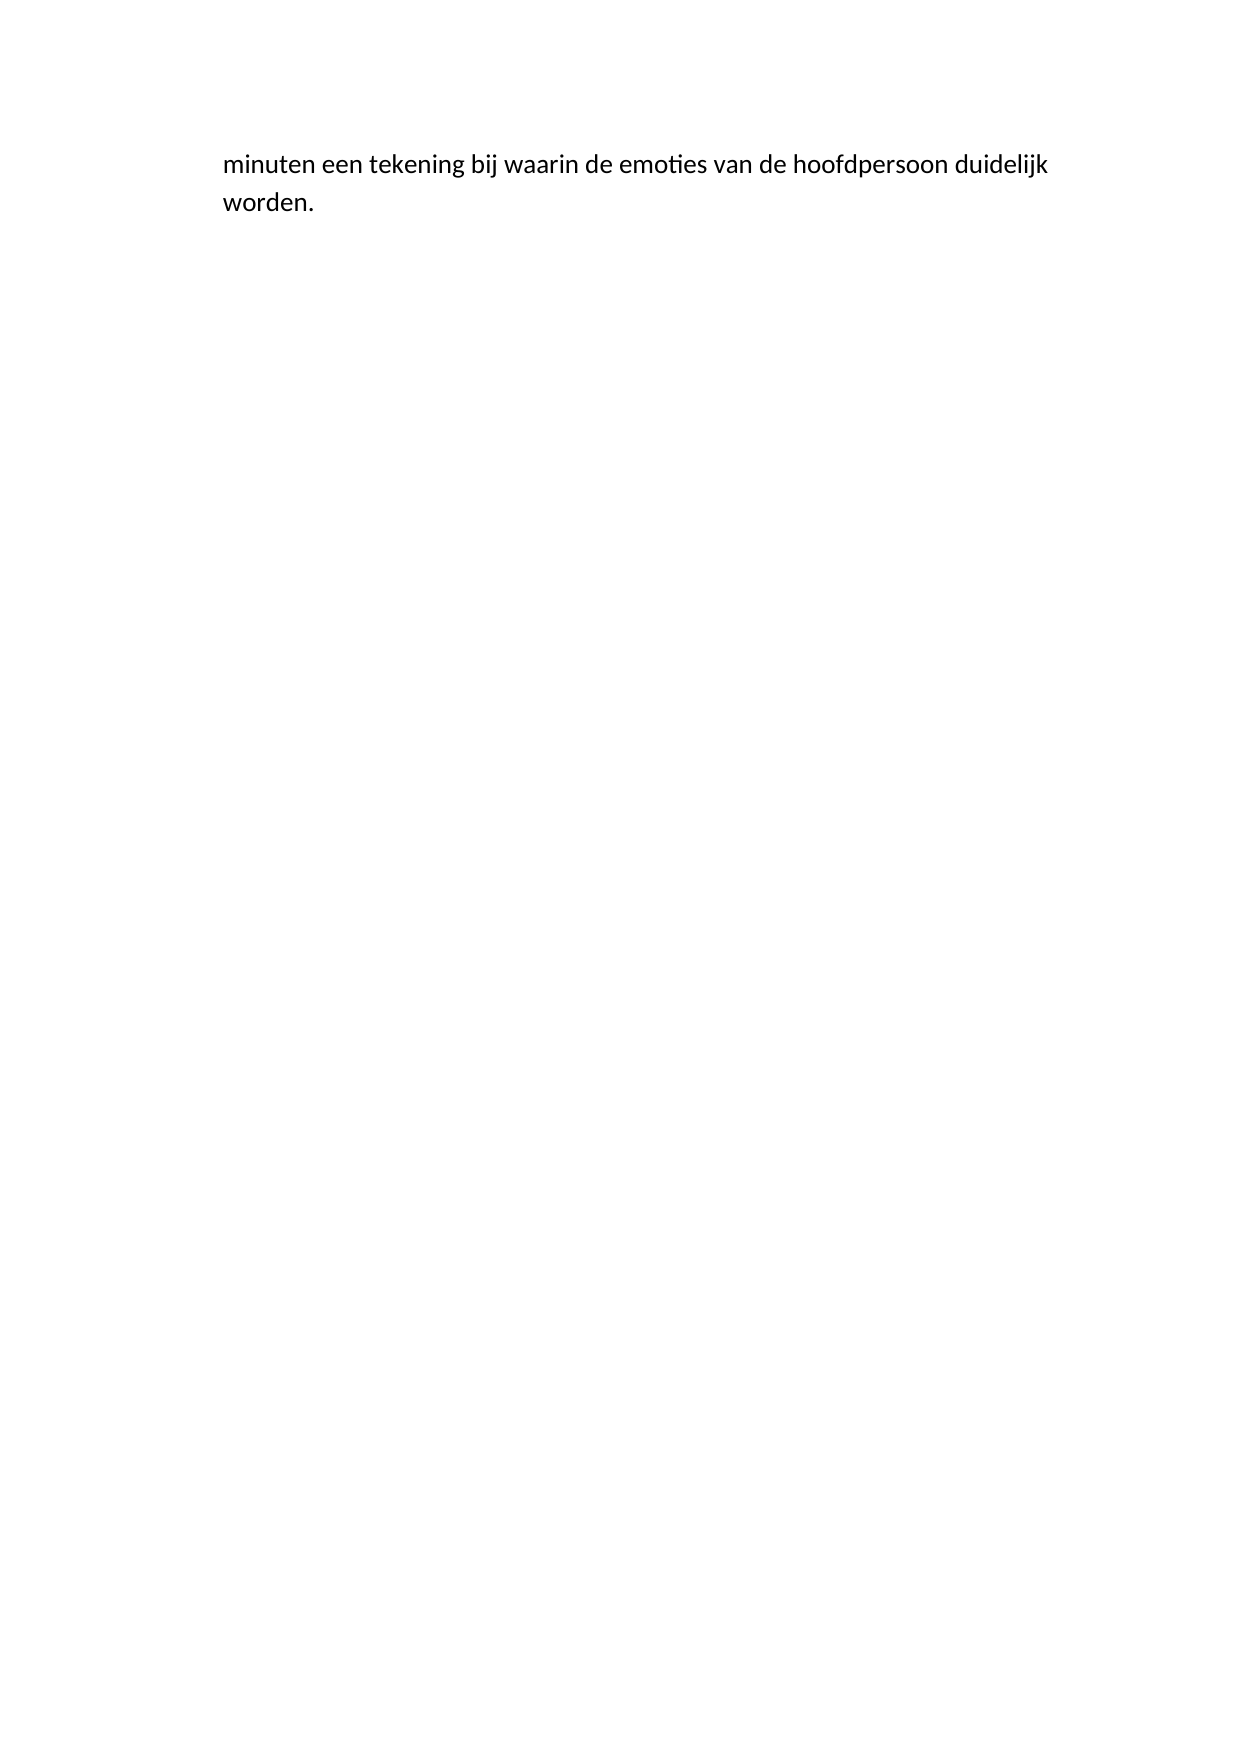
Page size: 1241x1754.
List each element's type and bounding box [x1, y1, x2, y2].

list [185, 148, 1093, 218]
